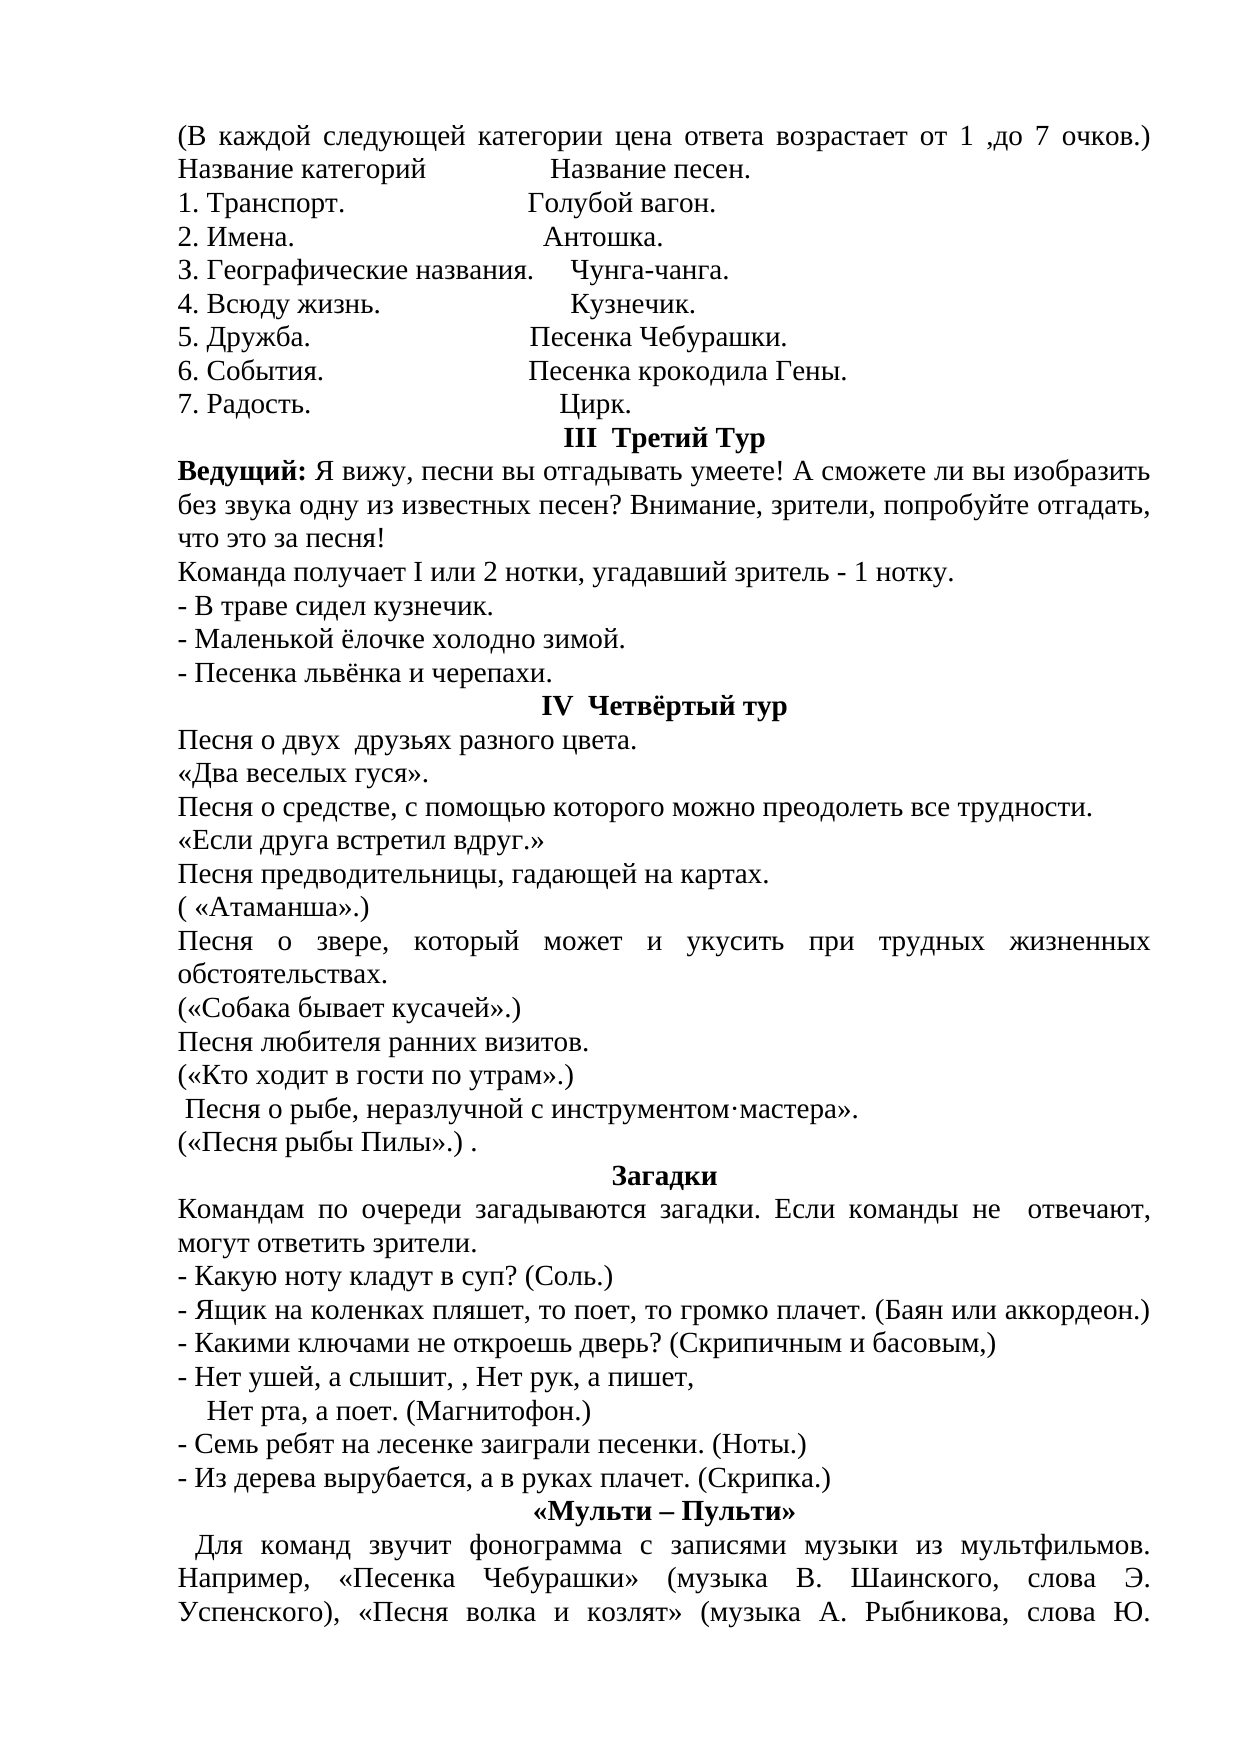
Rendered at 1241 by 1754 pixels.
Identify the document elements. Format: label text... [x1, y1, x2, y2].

text - Из дерева вырубается, а в руках плачет. (Скрипка.) [177, 1460, 1152, 1493]
text 6. События. Песенка крокодила Гены. [177, 353, 1152, 386]
text Ведущий: Я вижу, песни вы отгадывать умеете! А сможете ли вы изобразить без звука одну из известных песен? Внимание, зрители, попробуйте отгадать, что это за песня! [177, 453, 1152, 554]
text Песня о звере, который может и укусить при трудных жизненных обстоятельствах. [177, 923, 1152, 990]
text 1. Транспорт. Голубой вагон. [177, 185, 1152, 219]
text «Мульти – Пульти» [177, 1493, 1152, 1527]
text 2. Имена. Антошка. [177, 219, 1152, 252]
text ( «Атаманша».) [177, 889, 1152, 923]
text ΙΙΙ Третий Тур [177, 420, 1152, 453]
text 5. Дружба. Песенка Чебурашки. [177, 319, 1152, 353]
text «Если друга встретил вдруг.» [177, 822, 1152, 856]
text Команда получает I или 2 нотки, угадавший зритель - 1 нотку. [177, 554, 1152, 588]
text Песня любителя ранних визитов. [177, 1024, 1152, 1057]
text - Маленькой ёлочке холодно зимой. [177, 621, 1152, 655]
text - Ящик на коленках пляшет, то поет, то громко плачет. (Баян или аккордеон.) - Какими ключами не откроешь дверь? (Скрипичным и басовым,) [177, 1292, 1152, 1359]
text З. Географические названия. Чунга-чанга. [177, 252, 1152, 286]
text («Собака бывает кусачей».) [177, 990, 1152, 1024]
text ΙV Четвёртый тур [177, 688, 1152, 722]
text Песня о средстве, с помощью которого можно преодолеть все трудности. [177, 789, 1152, 822]
text Загадки [177, 1158, 1152, 1191]
text (В каждой следующей категории цена ответа возрастает от 1 ,до 7 очков.) Название категорий Название песен. [177, 118, 1152, 185]
text Песня о рыбе, неразлучной с инструментом·мастера». [177, 1091, 1152, 1124]
text Песня о двух друзьях разного цвета. [177, 722, 1152, 755]
text Нет рта, а поет. (Магнитофон.) [177, 1393, 1152, 1426]
text Командам по очереди загадываются загадки. Если команды не отвечают, могут ответить зрители. [177, 1191, 1152, 1258]
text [177, 1527, 1152, 1627]
text («Кто ходит в гости по утрам».) [177, 1057, 1152, 1091]
text «Два веселых гуся». [177, 755, 1152, 789]
text 7. Радость. Цирк. [177, 386, 1152, 420]
text - В траве сидел кузнечик. [177, 588, 1152, 621]
text - Песенка львёнка и черепахи. [177, 655, 1152, 688]
text («Песня рыбы Пилы».) . [177, 1124, 1152, 1158]
text - Семь ребят на лесенке заиграли песенки. (Ноты.) [177, 1426, 1152, 1460]
text - Нет ушей, а слышит, , Нет рук, а пишет, [177, 1359, 1152, 1393]
text 4. Всюду жизнь. Кузнечик. [177, 286, 1152, 319]
text Песня предводительницы, гадающей на картах. [177, 856, 1152, 889]
text - Какую ноту кладут в суп? (Соль.) [177, 1258, 1152, 1292]
